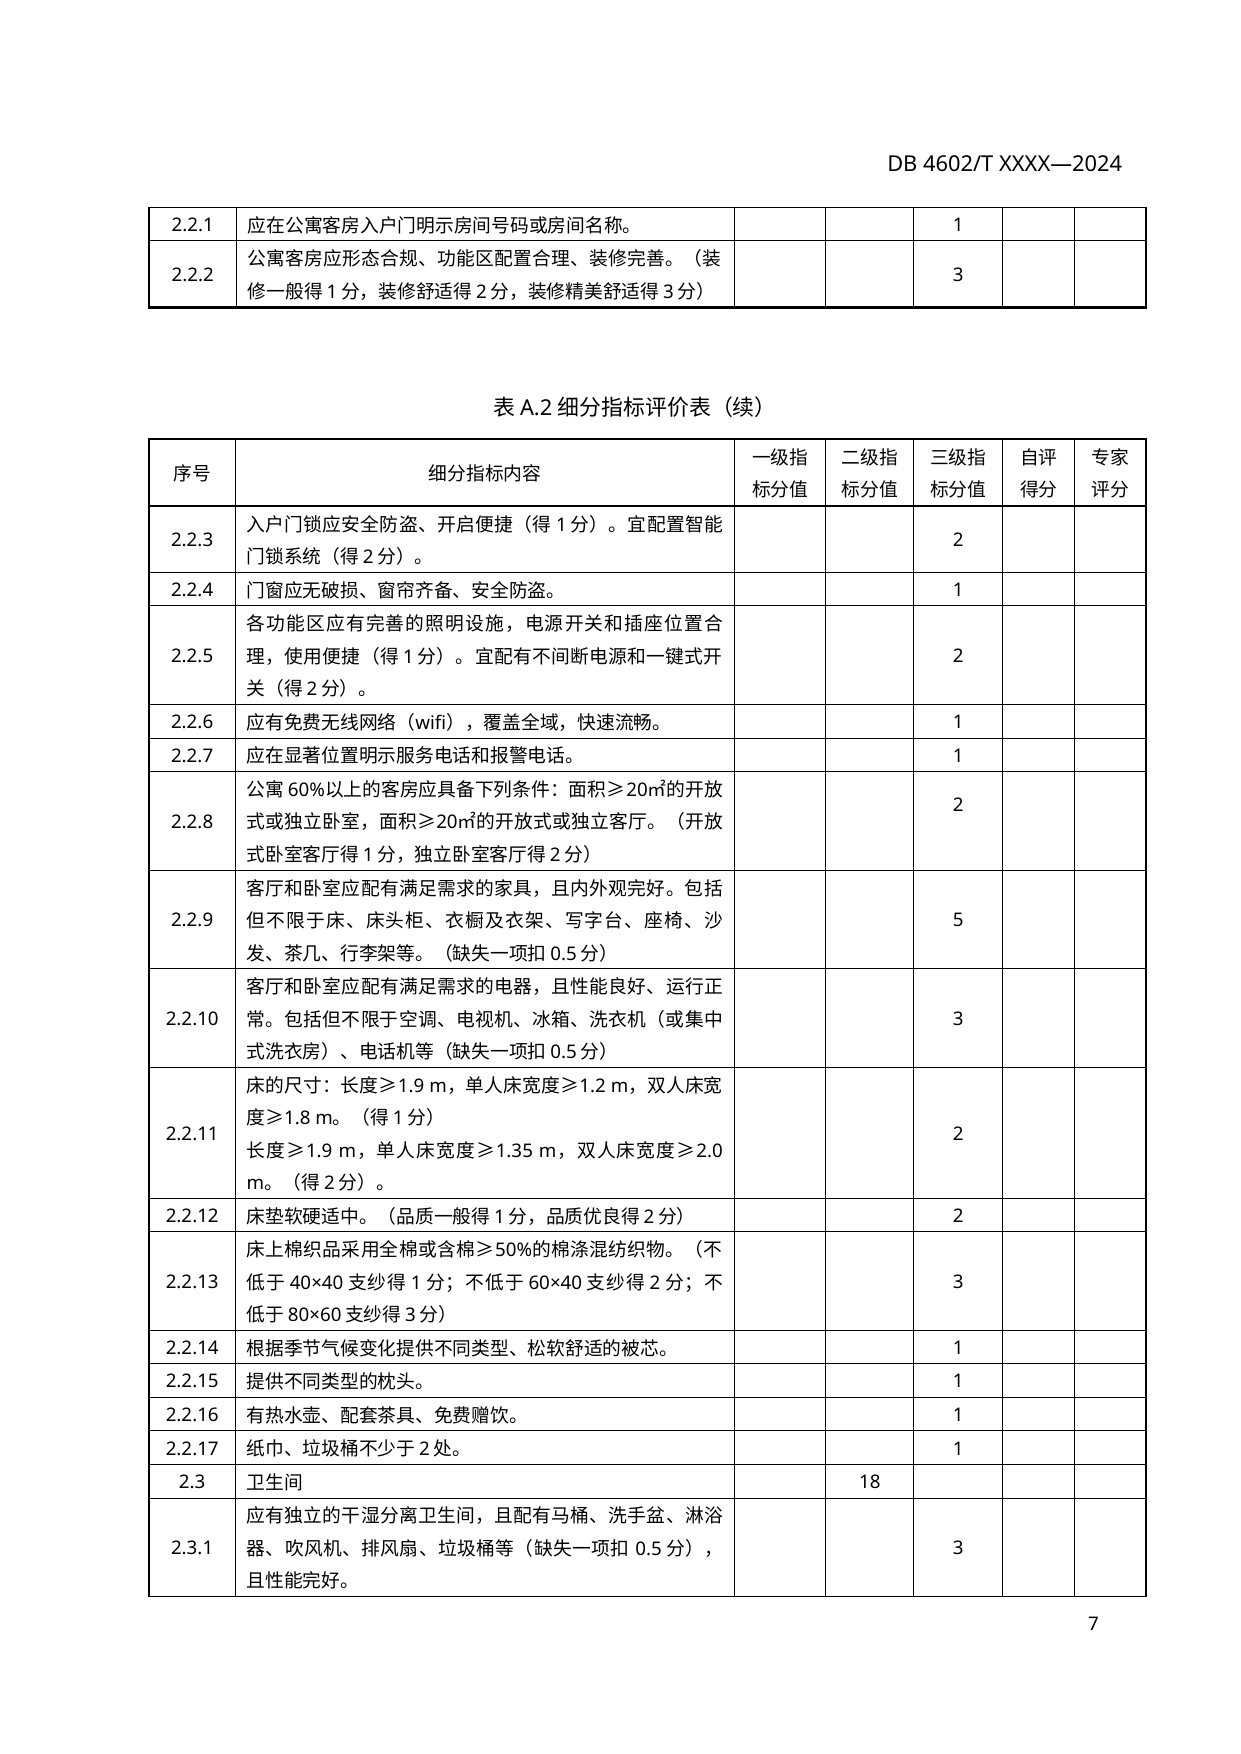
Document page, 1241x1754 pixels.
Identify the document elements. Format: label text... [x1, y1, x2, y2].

list 表A.2 细分指标评价表（续） [148, 390, 1122, 421]
table_cell [735, 1232, 825, 1330]
table_cell [826, 1331, 913, 1363]
table_cell [735, 969, 825, 1067]
table_cell [735, 1331, 825, 1363]
table_cell [1003, 1398, 1074, 1430]
table_cell 2.2.17 [150, 1431, 235, 1464]
table_cell [735, 1398, 825, 1430]
table_cell [1075, 1199, 1145, 1231]
table_cell [826, 1199, 913, 1231]
table_cell 2.2.1 [150, 208, 236, 240]
table_cell [1003, 1199, 1074, 1231]
table_cell [1075, 1068, 1145, 1198]
table_cell 床的尺寸：长度≥1.9 m，单人床宽度≥1.2 m，双人床宽度≥1.8 m。（得1分） 长度≥1.9 m，单人床宽度≥1.35 m，双人床宽度≥2.0 m。（得2分）。 [236, 1068, 734, 1198]
table_cell [1075, 739, 1145, 771]
table_cell 2.2.11 [150, 1068, 235, 1198]
table_cell 纸巾、垃圾桶不少于2处。 [236, 1431, 734, 1464]
table_cell [1075, 573, 1145, 605]
table_cell 公寓60%以上的客房应具备下列条件：面积≥20㎡的开放式或独立卧室，面积≥20㎡的开放式或独立客厅。（开放式卧室客厅得1分，独立卧室客厅得2分） [236, 772, 734, 869]
table_cell [1003, 208, 1074, 240]
table_cell 2.3.1 [150, 1499, 235, 1596]
table_cell [826, 772, 913, 869]
table_cell [1075, 1398, 1145, 1430]
table_cell [735, 241, 825, 306]
table_cell [1075, 969, 1145, 1067]
table_cell [826, 969, 913, 1067]
table_cell [735, 739, 825, 771]
table_cell 应有免费无线网络（wifi），覆盖全域，快速流畅。 [236, 705, 734, 737]
table_cell 卫生间 [236, 1465, 734, 1497]
table_cell 2.2.13 [150, 1232, 235, 1330]
table_cell [1003, 871, 1074, 968]
table_cell [1075, 507, 1145, 572]
table_cell 2.2.12 [150, 1199, 235, 1231]
table_cell [735, 705, 825, 737]
table_cell 2.2.5 [150, 606, 235, 704]
table_cell [1003, 1364, 1074, 1397]
table_cell [735, 1364, 825, 1397]
table_cell [1075, 208, 1145, 240]
table_cell 2.2.14 [150, 1331, 235, 1363]
table_cell [735, 1068, 825, 1198]
table_cell [826, 606, 913, 704]
table_cell 2.2.10 [150, 969, 235, 1067]
table_cell 2.3 [150, 1465, 235, 1497]
table_cell [1003, 1465, 1074, 1497]
table_cell [1075, 241, 1145, 306]
table_cell 2.2.2 [150, 241, 236, 306]
table_cell [826, 208, 913, 240]
table_cell 客厅和卧室应配有满足需求的家具，且内外观完好。包括但不限于床、床头柜、衣橱及衣架、写字台、座椅、沙发、茶几、行李架等。（缺失一项扣0.5分） [236, 871, 734, 968]
table_cell 1 [914, 705, 1002, 737]
table_cell [1075, 606, 1145, 704]
table_cell [1075, 1331, 1145, 1363]
table_cell 1 [914, 739, 1002, 771]
table_cell 门窗应无破损、窗帘齐备、安全防盗。 [236, 573, 734, 605]
table_cell 2.2.3 [150, 507, 235, 572]
table_header 二级指标分值 [826, 440, 913, 505]
table_cell [735, 573, 825, 605]
table_cell [1003, 739, 1074, 771]
table_cell [1075, 772, 1145, 869]
table_cell 公寓客房应形态合规、功能区配置合理、装修完善。（装修一般得1分，装修舒适得2分，装修精美舒适得3分） [237, 241, 734, 306]
table_cell [1003, 1232, 1074, 1330]
table_cell 1 [914, 573, 1002, 605]
table_cell 3 [914, 969, 1002, 1067]
table_cell [826, 507, 913, 572]
table_cell [735, 208, 825, 240]
table_cell 客厅和卧室应配有满足需求的电器，且性能良好、运行正常。包括但不限于空调、电视机、冰箱、洗衣机（或集中式洗衣房）、电话机等（缺失一项扣0.5分） [236, 969, 734, 1067]
table_cell 1 [914, 1364, 1002, 1397]
table_cell 2.2.16 [150, 1398, 235, 1430]
table_cell [826, 573, 913, 605]
table_cell 应有独立的干湿分离卫生间，且配有马桶、洗手盆、淋浴器、吹风机、排风扇、垃圾桶等（缺失一项扣0.5分），且性能完好。 [236, 1499, 734, 1596]
table_cell [735, 1499, 825, 1596]
table_header 序号 [150, 440, 235, 505]
table_cell 根据季节气候变化提供不同类型、松软舒适的被芯。 [236, 1331, 734, 1363]
table_cell [735, 1431, 825, 1464]
table_cell [826, 1232, 913, 1330]
table_cell [826, 1068, 913, 1198]
table_cell [735, 1199, 825, 1231]
table_cell [826, 1364, 913, 1397]
table_cell [1003, 969, 1074, 1067]
table_cell [1003, 1331, 1074, 1363]
table_cell 2 [914, 1068, 1002, 1198]
table_cell 1 [914, 208, 1002, 240]
table_cell 3 [914, 241, 1002, 306]
table_cell [826, 871, 913, 968]
table_cell [1003, 1068, 1074, 1198]
table_cell [1075, 1499, 1145, 1596]
table_cell [1003, 606, 1074, 704]
table_header 自评得分 [1003, 440, 1074, 505]
table_cell [1075, 1465, 1145, 1497]
table_cell [1003, 705, 1074, 737]
table_cell 2.2.6 [150, 705, 235, 737]
table_cell 2 [914, 1199, 1002, 1231]
table_cell 应在公寓客房入户门明示房间号码或房间名称。 [237, 208, 734, 240]
table_cell [735, 1465, 825, 1497]
table_cell 3 [914, 1232, 1002, 1330]
table_cell 床垫软硬适中。（品质一般得1分，品质优良得2分） [236, 1199, 734, 1231]
table_cell [1003, 1431, 1074, 1464]
table_cell 2.2.7 [150, 739, 235, 771]
table_cell [826, 1398, 913, 1430]
table_cell 2.2.8 [150, 772, 235, 869]
table_cell [826, 739, 913, 771]
table_cell 入户门锁应安全防盗、开启便捷（得1分）。宜配置智能门锁系统（得2分）。 [236, 507, 734, 572]
table_cell [826, 1431, 913, 1464]
table_cell [1003, 772, 1074, 869]
table_cell [735, 772, 825, 869]
table_cell 各功能区应有完善的照明设施，电源开关和插座位置合理，使用便捷（得1分）。宜配有不间断电源和一键式开关（得2分）。 [236, 606, 734, 704]
table_cell 2.2.9 [150, 871, 235, 968]
table_cell 1 [914, 1431, 1002, 1464]
table_cell [735, 507, 825, 572]
table_cell [1003, 507, 1074, 572]
table_cell [1075, 1364, 1145, 1397]
table_cell 5 [914, 871, 1002, 968]
table_cell [826, 1499, 913, 1596]
table_cell [735, 606, 825, 704]
table_cell 2.2.15 [150, 1364, 235, 1397]
table_cell 2 [914, 772, 1002, 869]
table_cell [914, 1465, 1002, 1497]
table_cell [826, 241, 913, 306]
table_cell 床上棉织品采用全棉或含棉≥50%的棉涤混纺织物。（不低于40×40支纱得1分；不低于60×40支纱得2分；不低于80×60支纱得3分） [236, 1232, 734, 1330]
table_cell 有热水壶、配套茶具、免费赠饮。 [236, 1398, 734, 1430]
table_cell 2 [914, 606, 1002, 704]
table_cell [1075, 871, 1145, 968]
table_cell 18 [826, 1465, 913, 1497]
table_cell [1003, 1499, 1074, 1596]
table_header 三级指标分值 [914, 440, 1002, 505]
table_cell 3 [914, 1499, 1002, 1596]
table_cell [1003, 241, 1074, 306]
table_cell [826, 705, 913, 737]
table_header 专家评分 [1075, 440, 1145, 505]
table_header 一级指标分值 [735, 440, 825, 505]
table_cell [1075, 1431, 1145, 1464]
table_cell [1075, 705, 1145, 737]
table_cell [1003, 573, 1074, 605]
table_header 细分指标内容 [236, 440, 734, 505]
table_cell 提供不同类型的枕头。 [236, 1364, 734, 1397]
table_cell 1 [914, 1331, 1002, 1363]
table_cell 1 [914, 1398, 1002, 1430]
table_cell 应在显著位置明示服务电话和报警电话。 [236, 739, 734, 771]
table_cell 2 [914, 507, 1002, 572]
table_cell 2.2.4 [150, 573, 235, 605]
table_cell [1075, 1232, 1145, 1330]
table_cell [735, 871, 825, 968]
